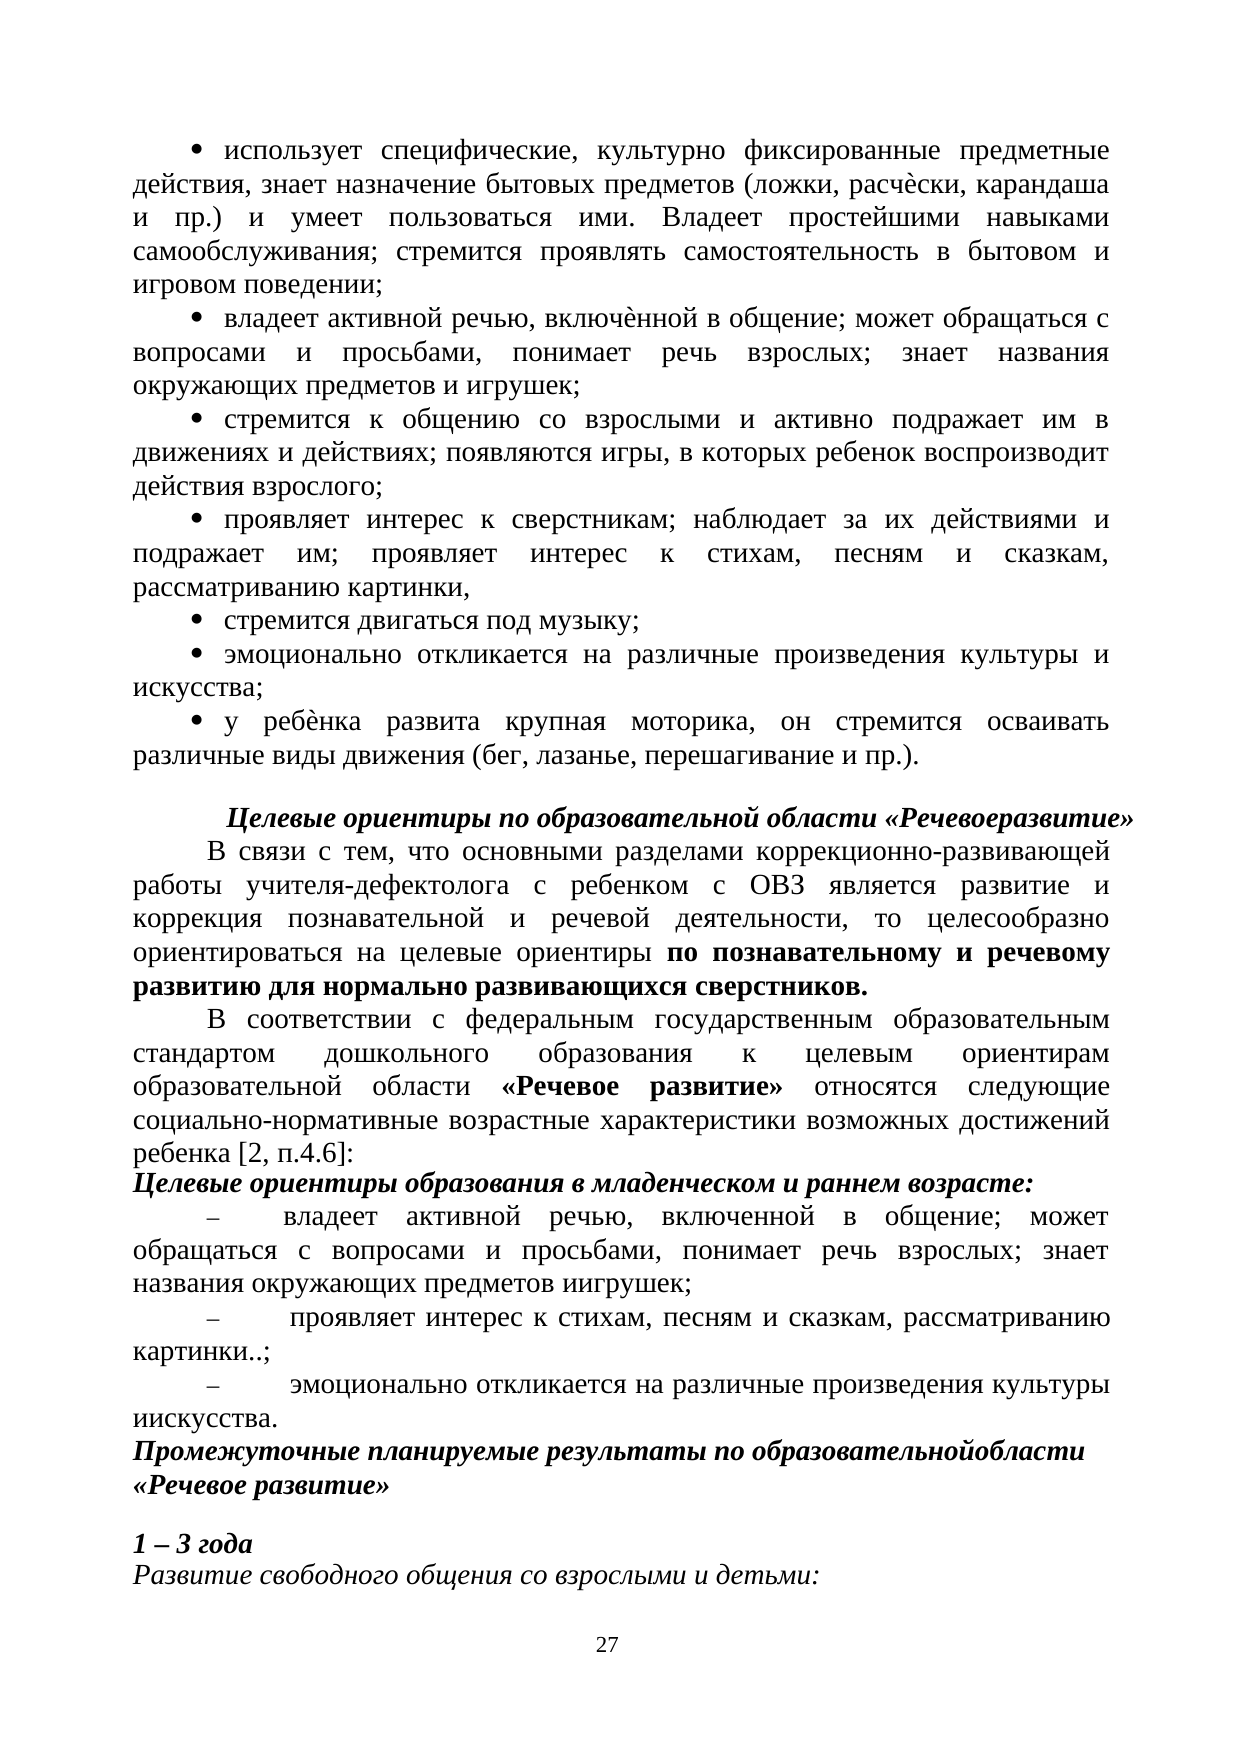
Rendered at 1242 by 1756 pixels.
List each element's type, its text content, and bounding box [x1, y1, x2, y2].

list проявляет интерес к сверстникам; наблюдает за их действиями и подражает им; проявляет интерес к стихам, песням и сказкам, рассматриванию картинки, [133, 502, 1110, 602]
list эмоционально откликается на различные произведения культуры и искусства; [133, 636, 1110, 703]
text «Речевое развитие» [133, 1467, 1242, 1500]
text В связи с тем, что основными разделами коррекционно-развивающей работы учителя-дефектолога с ребенком с ОВЗ является развитие и коррекция познавательной и речевой деятельности, то целесообразно ориентироваться на целевые ориентиры по познавательному и речевому развитию для нормально развивающихся сверстников. [133, 833, 1111, 1001]
text Развитие свободного общения со взрослыми и детьми: [133, 1560, 1242, 1591]
subtitle Промежуточные планируемые результаты по образовательнойобласти [133, 1433, 1242, 1467]
list использует специфические, культурно фиксированные предметные действия, знает назначение бытовых предметов (ложки, расчѐски, карандаша и пр.) и умеет пользоваться ими. Владеет простейшими навыками самообслуживания; стремится проявлять самостоятельность в бытовом и игровом поведении; [133, 132, 1110, 300]
subtitle Целевые ориентиры по образовательной области «Речевоеразвитие» [226, 801, 1242, 833]
list проявляет интерес к стихам, песням и сказкам, рассматриванию картинки..; [133, 1299, 1112, 1366]
list эмоционально откликается на различные произведения культуры иискусства. [133, 1366, 1111, 1433]
list владеет активной речью, включѐнной в общение; может обращаться с вопросами и просьбами, понимает речь взрослых; знает названия окружающих предметов и игрушек; [133, 300, 1110, 401]
list стремится двигаться под музыку; [192, 602, 1242, 636]
list у ребѐнка развита крупная моторика, он стремится осваивать различные виды движения (бег, лазанье, перешагивание и пр.). [133, 703, 1110, 770]
list стремится к общению со взрослыми и активно подражает им в движениях и действиях; появляются игры, в которых ребенок воспроизводит действия взрослого; [133, 401, 1110, 502]
text 1 – 3 года [133, 1529, 1242, 1560]
subtitle Целевые ориентиры образования в младенческом и раннем возрасте: [133, 1169, 1242, 1198]
list владеет активной речью, включенной в общение; может обращаться с вопросами и просьбами, понимает речь взрослых; знает названия окружающих предметов иигрушек; [133, 1198, 1109, 1299]
text В соответствии с федеральным государственным образовательным стандартом дошкольного образования к целевым ориентирам образовательной области «Речевое развитие» относятся следующие социально-нормативные возрастные характеристики возможных достижений ребенка [2, п.4.6]: [133, 1001, 1110, 1169]
